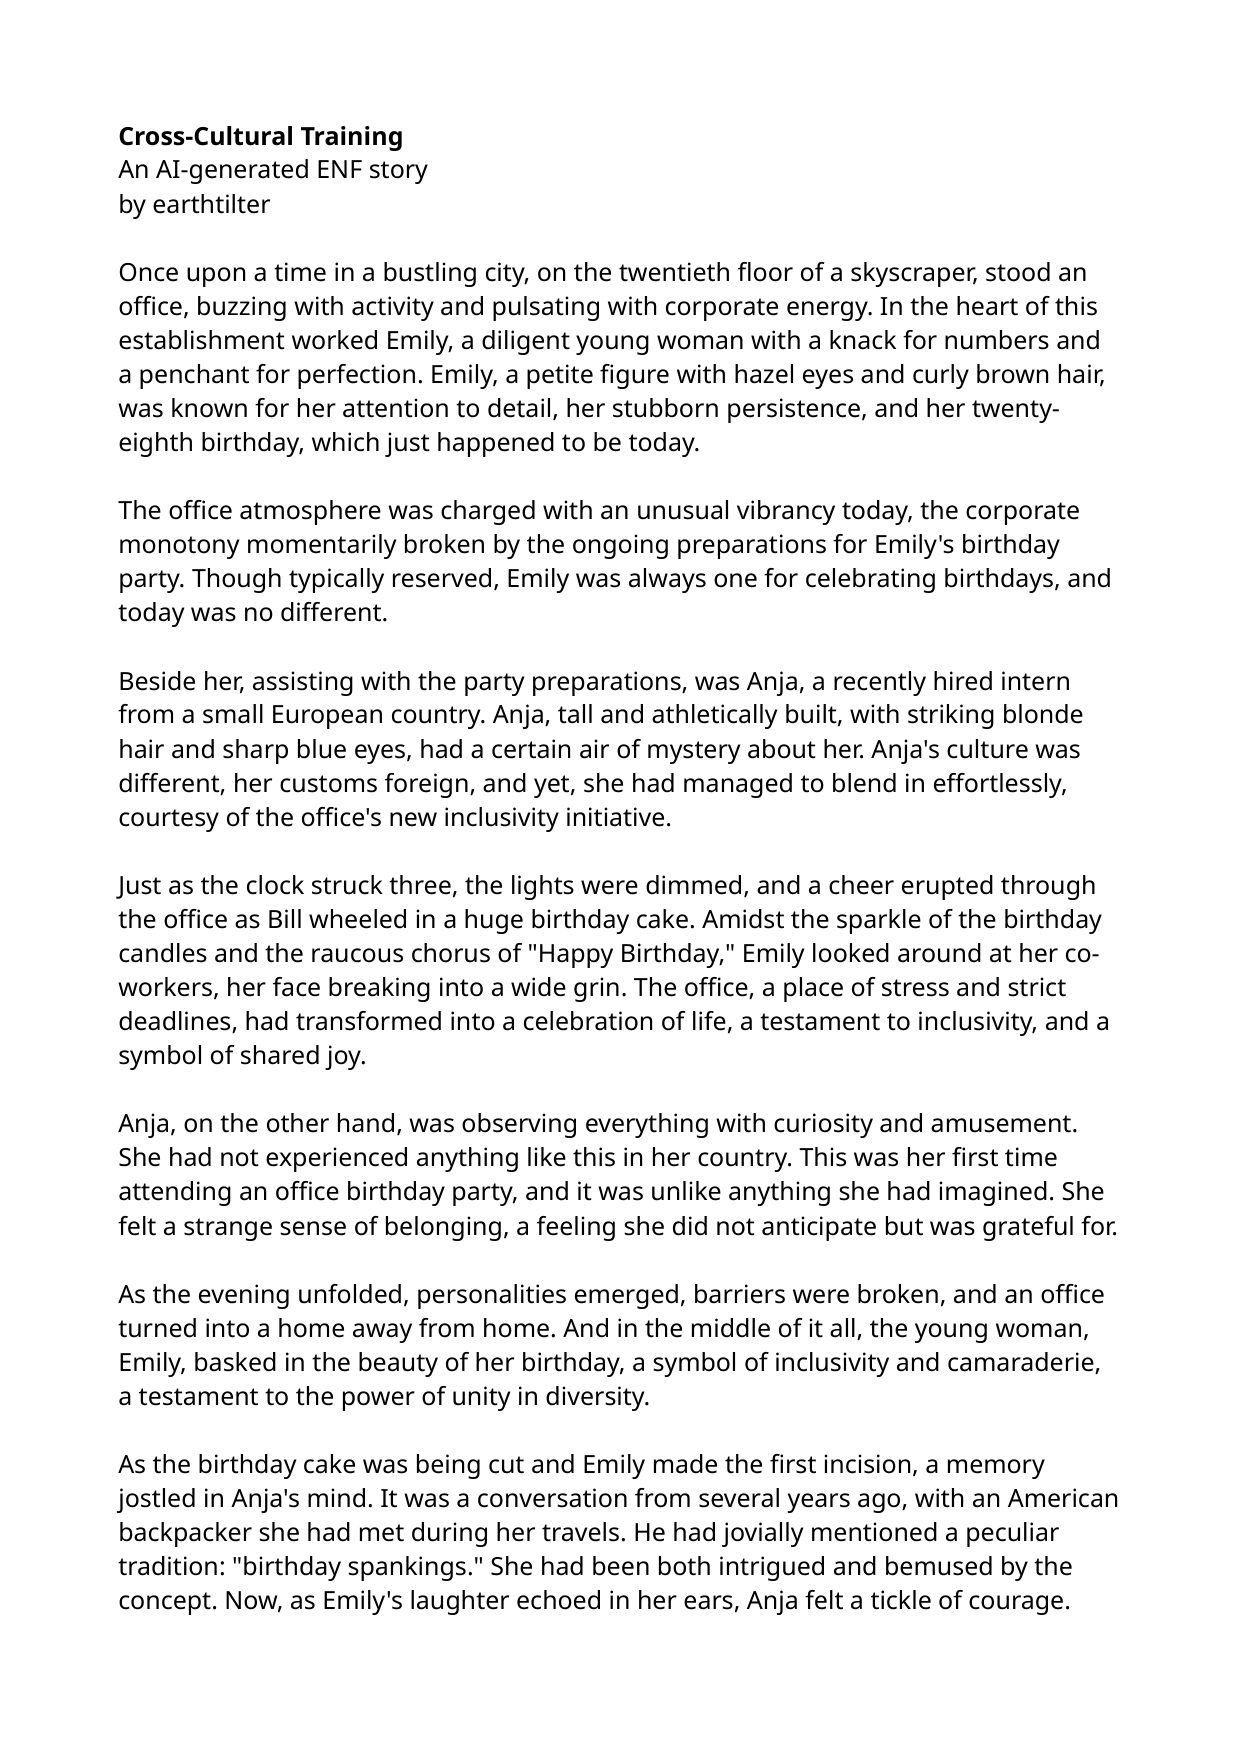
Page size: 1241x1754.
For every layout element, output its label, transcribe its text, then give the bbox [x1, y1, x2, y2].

text An AI-generated ENF story [118, 152, 1122, 186]
text Just as the clock struck three, the lights were dimmed, and a cheer erupted through the office as Bill wheeled in a huge birthday cake. Amidst the sparkle of the birthday candles and the raucous chorus of "Happy Birthday," Emily looked around at her co-workers, her face breaking into a wide grin. The office, a place of stress and strict deadlines, had transformed into a celebration of life, a testament to inclusivity, and a symbol of shared joy. [118, 867, 1122, 1072]
text Once upon a time in a bustling city, on the twentieth floor of a skyscraper, stood an office, buzzing with activity and pulsating with corporate energy. In the heart of this establishment worked Emily, a diligent young woman with a knack for numbers and a penchant for perfection. Emily, a petite figure with hazel eyes and curly brown hair, was known for her attention to detail, her stubborn persistence, and her twenty-eighth birthday, which just happened to be today. [118, 254, 1122, 459]
text As the birthday cake was being cut and Emily made the first incision, a memory jostled in Anja's mind. It was a conversation from several years ago, with an American backpacker she had met during her travels. He had jovially mentioned a peculiar tradition: "birthday spankings." She had been both intrigued and bemused by the concept. Now, as Emily's laughter echoed in her ears, Anja felt a tickle of courage. [118, 1447, 1122, 1617]
text by earthtilter [118, 186, 1122, 220]
text Anja, on the other hand, was observing everything with curiosity and amusement. She had not experienced anything like this in her country. This was her first time attending an office birthday party, and it was unlike anything she had imagined. She felt a strange sense of belonging, a feeling she did not anticipate but was grateful for. [118, 1106, 1122, 1242]
text The office atmosphere was charged with an unusual vibrancy today, the corporate monotony momentarily broken by the ongoing preparations for Emily's birthday party. Though typically reserved, Emily was always one for celebrating birthdays, and today was no different. [118, 493, 1122, 629]
text As the evening unfolded, personalities emerged, barriers were broken, and an office turned into a home away from home. And in the middle of it all, the young woman, Emily, basked in the beauty of her birthday, a symbol of inclusivity and camaraderie, a testament to the power of unity in diversity. [118, 1276, 1122, 1412]
text Beside her, assisting with the party preparations, was Anja, a recently hired intern from a small European country. Anja, tall and athletically built, with striking blonde hair and sharp blue eyes, had a certain air of mystery about her. Anja's culture was different, her customs foreign, and yet, she had managed to blend in effortlessly, courtesy of the office's new inclusivity initiative. [118, 663, 1122, 833]
text Cross-Cultural Training [118, 118, 1122, 152]
